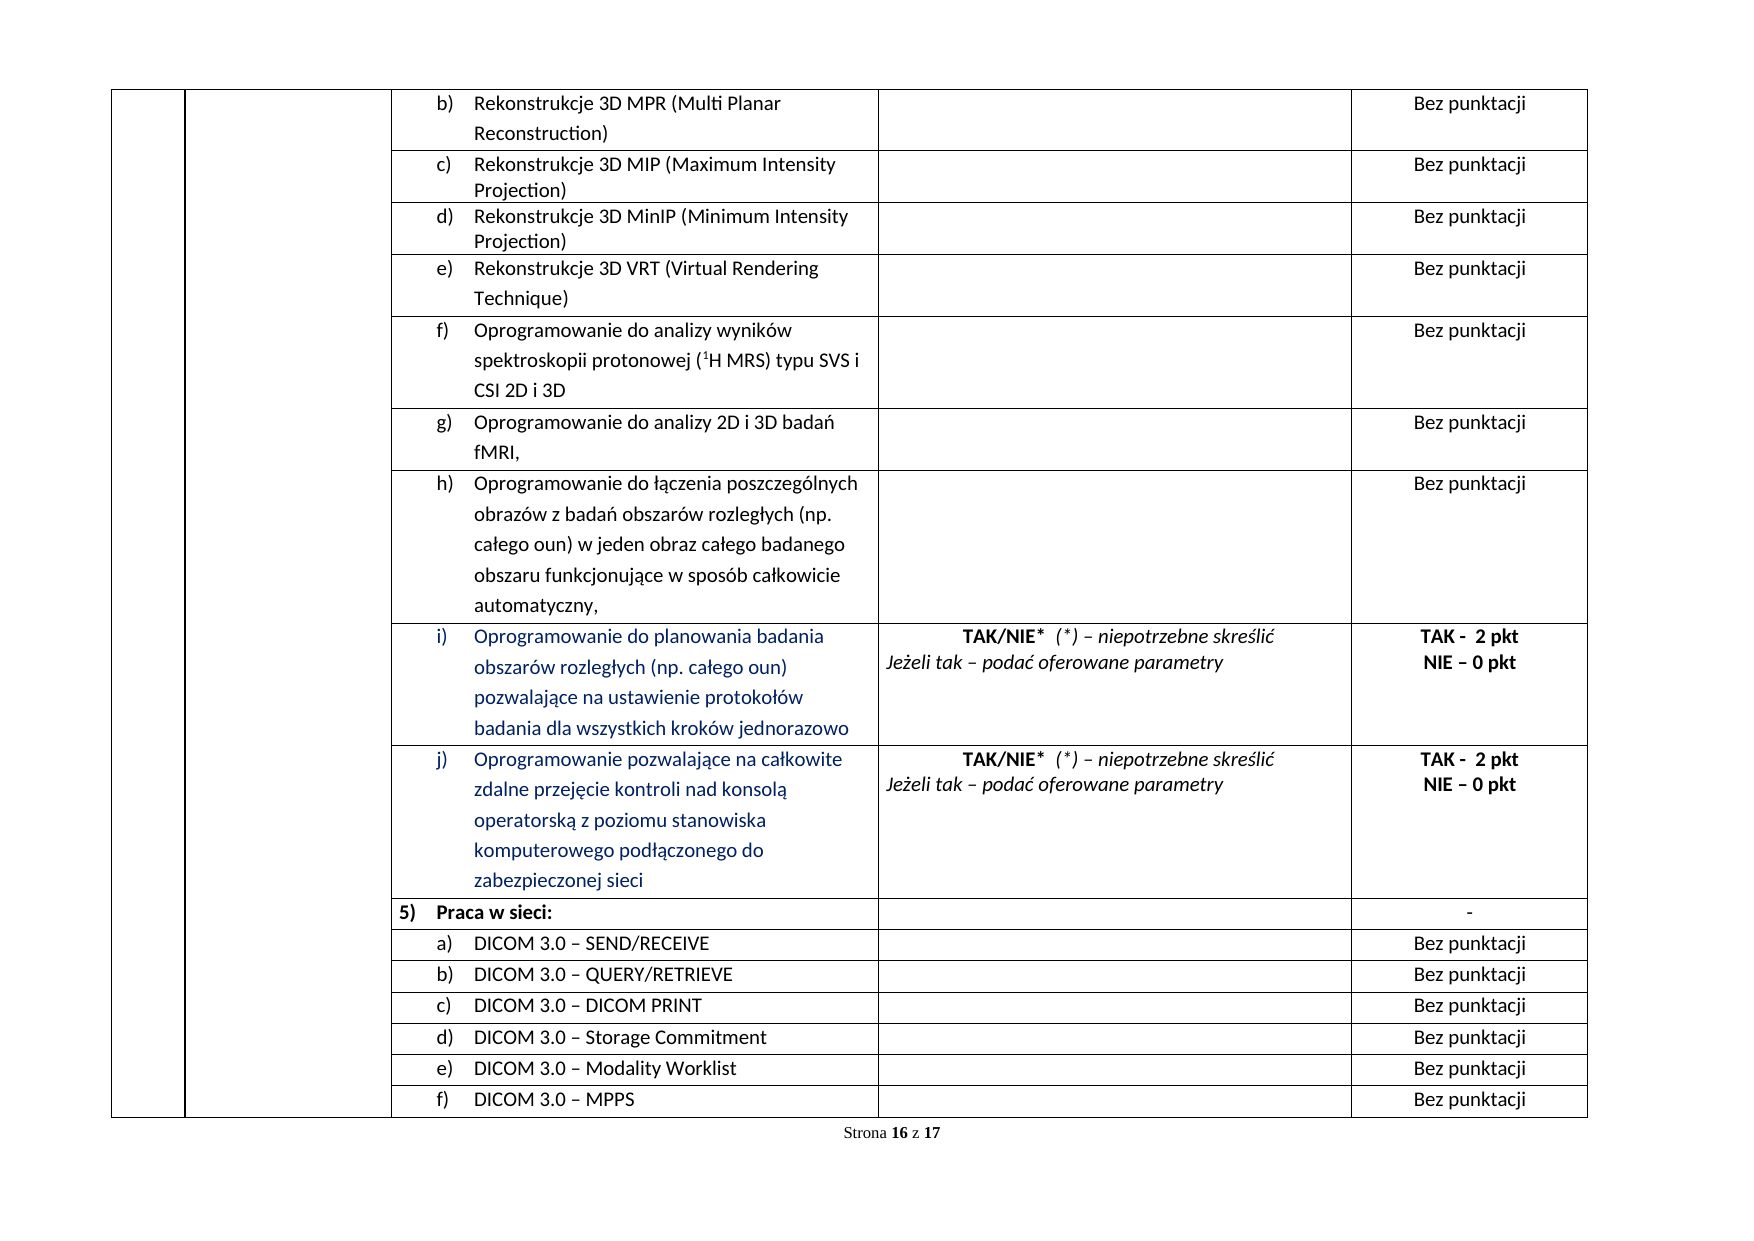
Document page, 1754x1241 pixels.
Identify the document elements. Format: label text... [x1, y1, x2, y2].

table_cell Oprogramowanie do łączenia poszczególnych obrazów z badań obszarów rozległych (np. całego oun) w jeden obraz całego badanego obszaru funkcjonujące w sposób całkowicie automatyczny, [392, 471, 878, 622]
table_cell Bez punktacji [1352, 993, 1587, 1023]
table_cell Bez punktacji [1352, 203, 1587, 254]
table_cell [879, 203, 1351, 254]
table_cell TAK - 2 pkt NIE – 0 pkt [1352, 624, 1587, 745]
table_cell Bez punktacji [1352, 1055, 1587, 1085]
table_cell Rekonstrukcje 3D VRT (Virtual Rendering Technique) [392, 255, 878, 316]
table_cell Oprogramowanie do planowania badania obszarów rozległych (np. całego oun) pozwalające na ustawienie protokołów badania dla wszystkich kroków jednorazowo [392, 624, 878, 745]
table_cell Bez punktacji [1352, 90, 1587, 150]
table_cell Bez punktacji [1352, 151, 1587, 202]
table_cell [879, 151, 1351, 202]
table_cell [879, 930, 1351, 960]
table_cell Oprogramowanie do analizy 2D i 3D badań fMRI, [392, 409, 878, 469]
table_cell Praca w sieci: [392, 899, 878, 929]
table_cell Bez punktacji [1352, 255, 1587, 316]
table_cell Oprogramowanie do analizy wyników spektroskopii protonowej (1H MRS) typu SVS i CSI 2D i 3D [392, 317, 878, 408]
table_cell [879, 1024, 1351, 1054]
table_cell [879, 1055, 1351, 1085]
table_cell [879, 409, 1351, 469]
table_cell DICOM 3.0 – QUERY/RETRIEVE [392, 961, 878, 992]
table_cell Oprogramowanie pozwalające na całkowite zdalne przejęcie kontroli nad konsolą operatorską z poziomu stanowiska komputerowego podłączonego do zabezpieczonej sieci [392, 746, 878, 898]
table_cell Rekonstrukcje 3D MinIP (Minimum Intensity Projection) [392, 203, 878, 254]
table_cell DICOM 3.0 – MPPS [392, 1086, 878, 1117]
table_cell - [1352, 899, 1587, 929]
table_cell Bez punktacji [1352, 1086, 1587, 1117]
table_cell [879, 317, 1351, 408]
table_cell DICOM 3.0 – DICOM PRINT [392, 993, 878, 1023]
table_cell [879, 255, 1351, 316]
table_cell [879, 471, 1351, 622]
table_cell Rekonstrukcje 3D MPR (Multi Planar Reconstruction) [392, 90, 878, 150]
table_cell TAK - 2 pkt NIE – 0 pkt [1352, 746, 1587, 898]
table_cell [879, 993, 1351, 1023]
table_cell Bez punktacji [1352, 409, 1587, 469]
table_cell Bez punktacji [1352, 1024, 1587, 1054]
table_cell [879, 1086, 1351, 1117]
table_cell Bez punktacji [1352, 471, 1587, 622]
table_cell [879, 961, 1351, 992]
table_cell Bez punktacji [1352, 930, 1587, 960]
table_cell DICOM 3.0 – SEND/RECEIVE [392, 930, 878, 960]
table_cell [879, 899, 1351, 929]
table_cell TAK/NIE* (*) – niepotrzebne skreślić Jeżeli tak – podać oferowane parametry [879, 746, 1351, 898]
table_cell Bez punktacji [1352, 961, 1587, 992]
table_cell Rekonstrukcje 3D MIP (Maximum Intensity Projection) [392, 151, 878, 202]
table_cell Bez punktacji [1352, 317, 1587, 408]
table_cell [879, 90, 1351, 150]
table_cell DICOM 3.0 – Storage Commitment [392, 1024, 878, 1054]
table_cell TAK/NIE* (*) – niepotrzebne skreślić Jeżeli tak – podać oferowane parametry [879, 624, 1351, 745]
table_cell DICOM 3.0 – Modality Worklist [392, 1055, 878, 1085]
